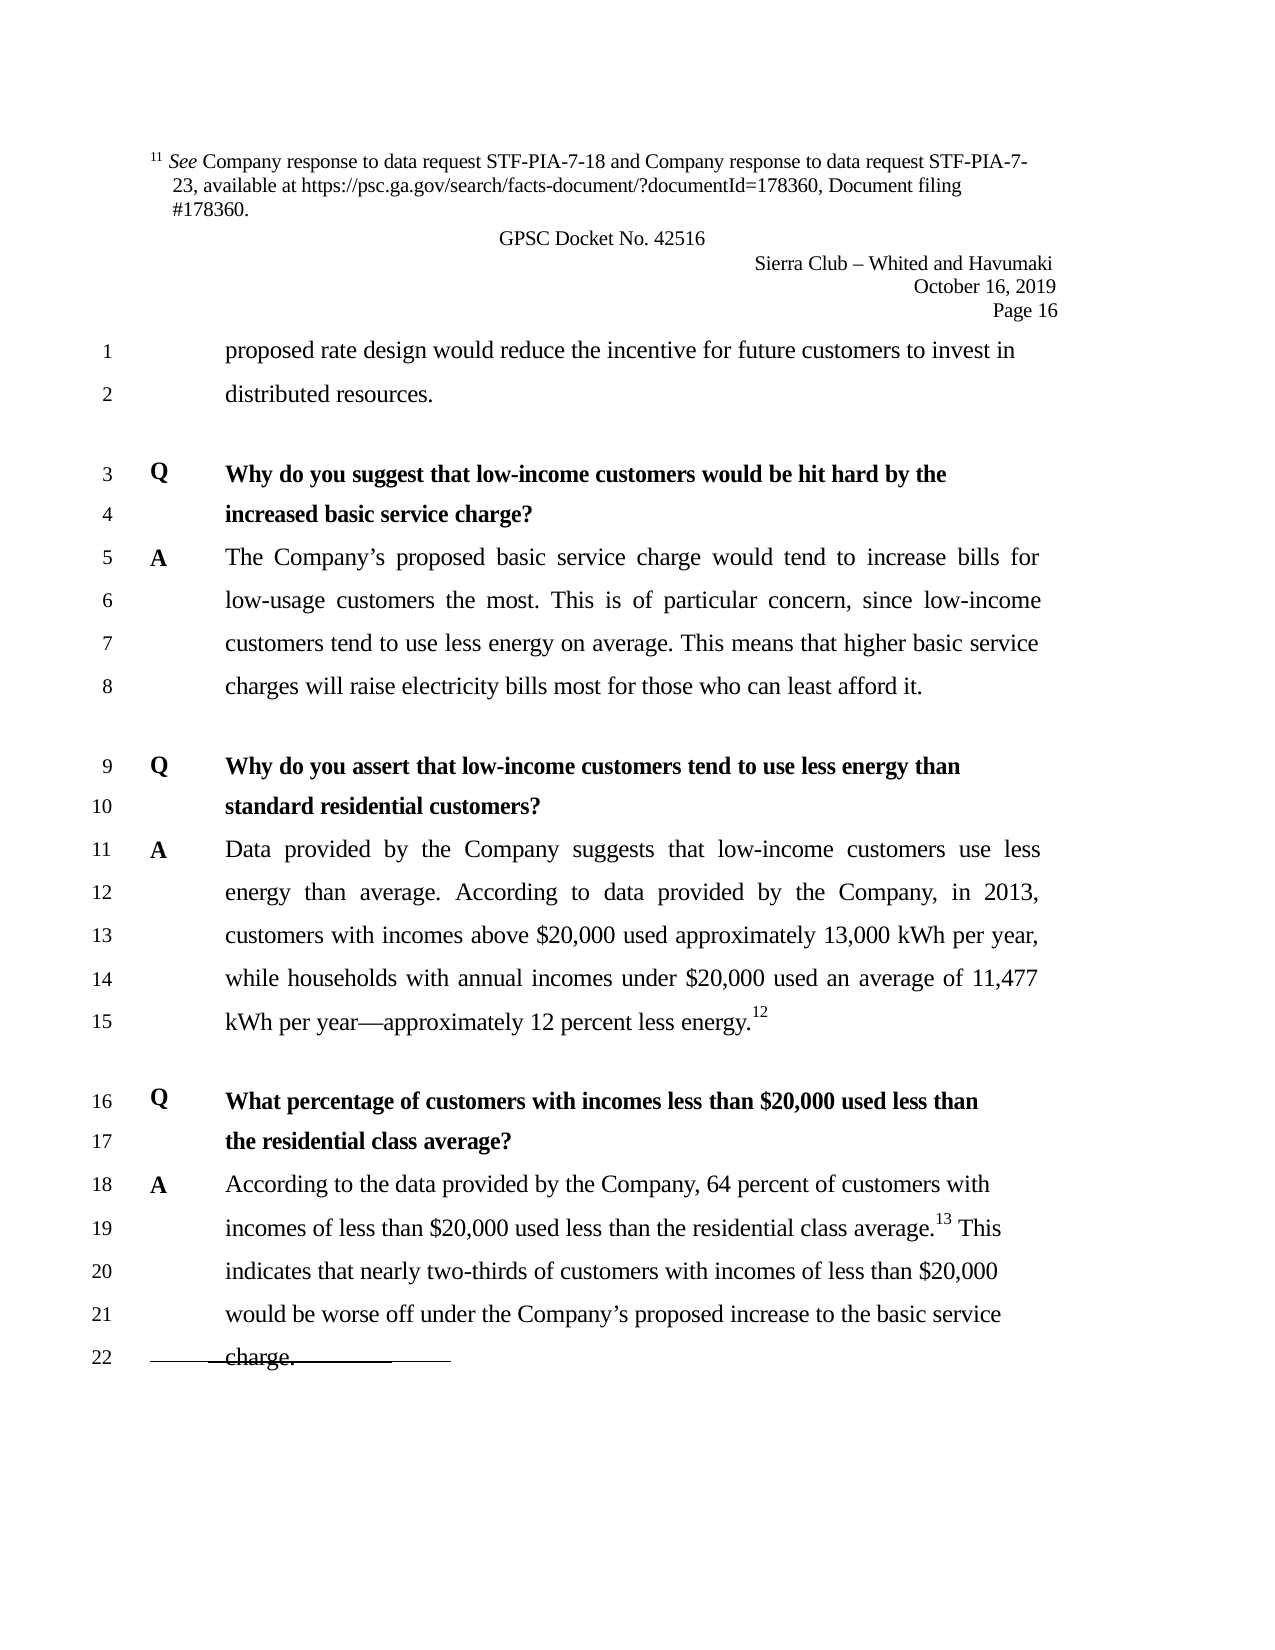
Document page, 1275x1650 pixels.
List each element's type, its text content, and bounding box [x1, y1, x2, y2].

text 6 [91, 573, 150, 616]
text Why do you suggest that low-income customers would be hit hard by the [225, 460, 1227, 488]
text 7 [91, 616, 150, 659]
text Q [150, 749, 225, 780]
text A [150, 1165, 225, 1201]
text 8 [91, 659, 150, 703]
text 18 [91, 1157, 150, 1200]
text See Company response to data request STF-PIA-7-18 and Company response to data request STF-PIA-7- [169, 150, 1227, 174]
text 1 [91, 322, 150, 367]
text 23, available at https://psc.ga.gov/search/facts-document/?documentId=178360, Document filing [169, 174, 1227, 198]
text charge. [225, 1331, 1227, 1374]
text customers with incomes above $20,000 used approximately 13,000 kWh per year, [225, 909, 1227, 952]
text A [150, 538, 225, 574]
text Data provided by the Company suggests that low-income customers use less [225, 823, 1227, 866]
text indicates that nearly two-thirds of customers with incomes of less than $20,000 [225, 1245, 1227, 1288]
text energy than average. According to data provided by the Company, in 2013, [225, 866, 1227, 909]
text 19 [91, 1200, 150, 1244]
text 11 [150, 150, 169, 165]
text the residential class average? [225, 1115, 1227, 1158]
text Sierra Club – Whited and Havumaki [225, 251, 1227, 275]
text would be worse off under the Company’s proposed increase to the basic service [225, 1288, 1227, 1331]
text standard residential customers? [225, 780, 1227, 823]
text 11 [91, 822, 150, 865]
text distributed resources. [225, 368, 1227, 411]
text A [150, 830, 225, 866]
text incomes of less than $20,000 used less than the residential class average.13 This [225, 1201, 1227, 1245]
text #178360. [169, 198, 1227, 222]
text 2 [91, 367, 150, 410]
text customers tend to use less energy on average. This means that higher basic service [225, 617, 1227, 660]
text Page 16 [225, 299, 1227, 323]
text What percentage of customers with incomes less than $20,000 used less than [225, 1088, 1227, 1115]
text 15 [91, 994, 150, 1038]
text Q [150, 447, 225, 488]
text 3 [91, 460, 150, 487]
text 4 [91, 487, 150, 530]
text 16 [91, 1088, 150, 1114]
text Why do you assert that low-income customers tend to use less energy than [225, 752, 1227, 780]
text According to the data provided by the Company, 64 percent of customers with [225, 1158, 1227, 1201]
text while households with annual incomes under $20,000 used an average of 11,477 [225, 952, 1227, 996]
text 17 [91, 1114, 150, 1157]
text 5 [91, 530, 150, 573]
text low-usage customers the most. This is of particular concern, since low-income [225, 574, 1227, 617]
text October 16, 2019 [225, 275, 1227, 299]
text charges will raise electricity bills most for those who can least afford it. [225, 660, 1227, 703]
text 20 [91, 1244, 150, 1287]
text 22 [91, 1330, 150, 1373]
text increased basic service charge? [225, 488, 1227, 531]
text The Company’s proposed basic service charge would tend to increase bills for [225, 531, 1227, 574]
text 14 [91, 951, 150, 994]
text 9 [91, 753, 150, 779]
text proposed rate design would reduce the incentive for future customers to invest in [225, 323, 1227, 368]
text 13 [91, 908, 150, 951]
text 21 [91, 1287, 150, 1330]
text 10 [91, 779, 150, 822]
text GPSC Docket No. 42516 [225, 222, 1227, 251]
text 12 [91, 865, 150, 908]
text Q [150, 1066, 225, 1115]
text kWh per year—approximately 12 percent less energy.12 [225, 996, 1227, 1038]
